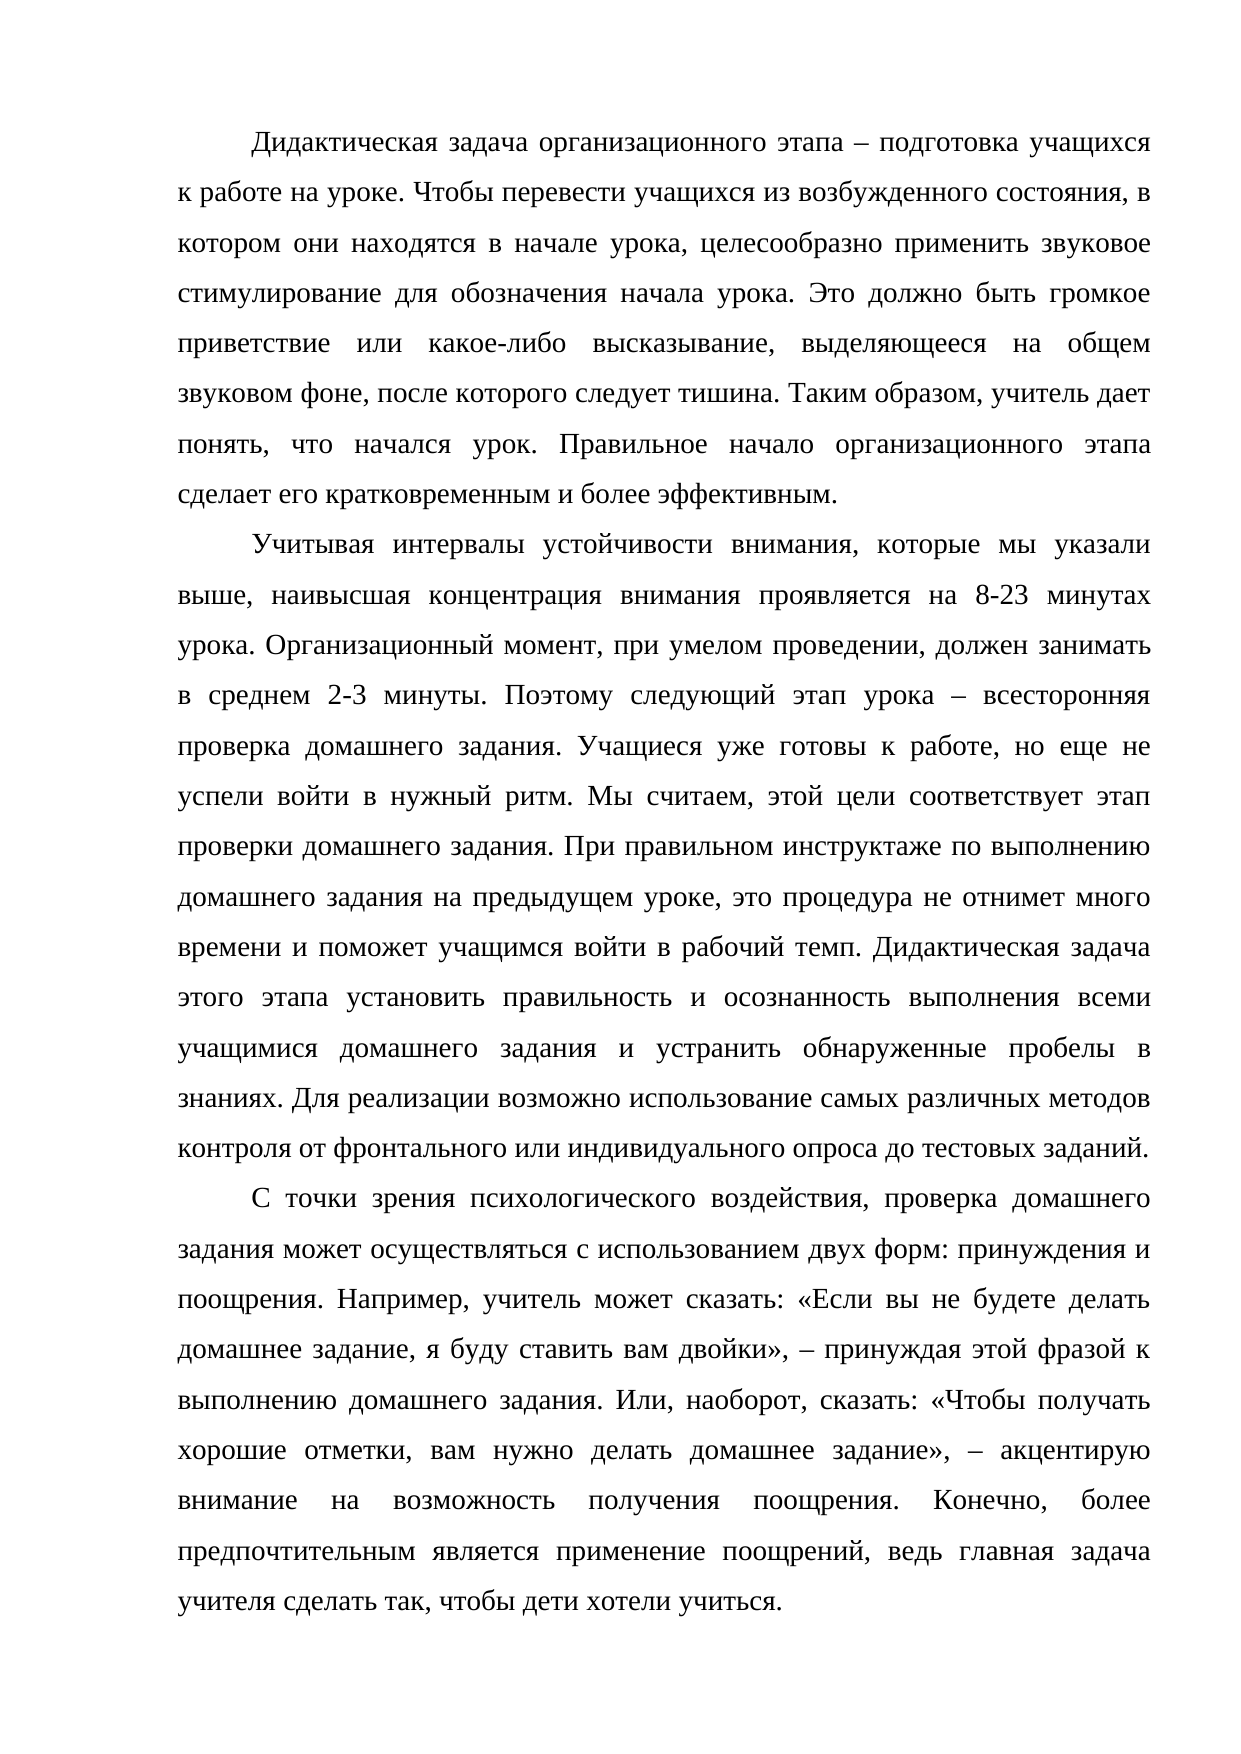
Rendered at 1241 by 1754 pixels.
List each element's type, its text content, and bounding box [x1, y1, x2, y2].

text Дидактическая задача организационного этапа – подготовка учащихся к работе на уроке. Чтобы перевести учащихся из возбужденного состояния, в котором они находятся в начале урока, целесообразно применить звуковое стимулирование для обозначения начала урока. Это должно быть громкое приветствие или какое-либо высказывание, выделяющееся на общем звуковом фоне, после которого следует тишина. Таким образом, учитель дает понять, что начался урок. Правильное начало организационного этапа сделает его кратковременным и более эффективным. [177, 124, 1152, 510]
text С точки зрения психологического воздействия, проверка домашнего задания может осуществляться с использованием двух форм: принуждения и поощрения. Например, учитель может сказать: «Если вы не будете делать домашнее задание, я буду ставить вам двойки», – принуждая этой фразой к выполнению домашнего задания. Или, наоборот, сказать: «Чтобы получать хорошие отметки, вам нужно делать домашнее задание», – акцентирую внимание на возможность получения поощрения. Конечно, более предпочтительным является применение поощрений, ведь главная задача учителя сделать так, чтобы дети хотели учиться. [177, 1181, 1152, 1617]
text Учитывая интервалы устойчивости внимания, которые мы указали выше, наивысшая концентрация внимания проявляется на 8-23 минутах урока. Организационный момент, при умелом проведении, должен занимать в среднем 2-3 минуты. Поэтому следующий этап урока – всесторонняя проверка домашнего задания. Учащиеся уже готовы к работе, но еще не успели войти в нужный ритм. Мы считаем, этой цели соответствует этап проверки домашнего задания. При правильном инструктаже по выполнению домашнего задания на предыдущем уроке, это процедура не отнимет много времени и поможет учащимся войти в рабочий темп. Дидактическая задача этого этапа установить правильность и осознанность выполнения всеми учащимися домашнего задания и устранить обнаруженные пробелы в знаниях. Для реализации возможно использование самых различных методов контроля от фронтального или индивидуального опроса до тестовых заданий. [177, 527, 1152, 1164]
